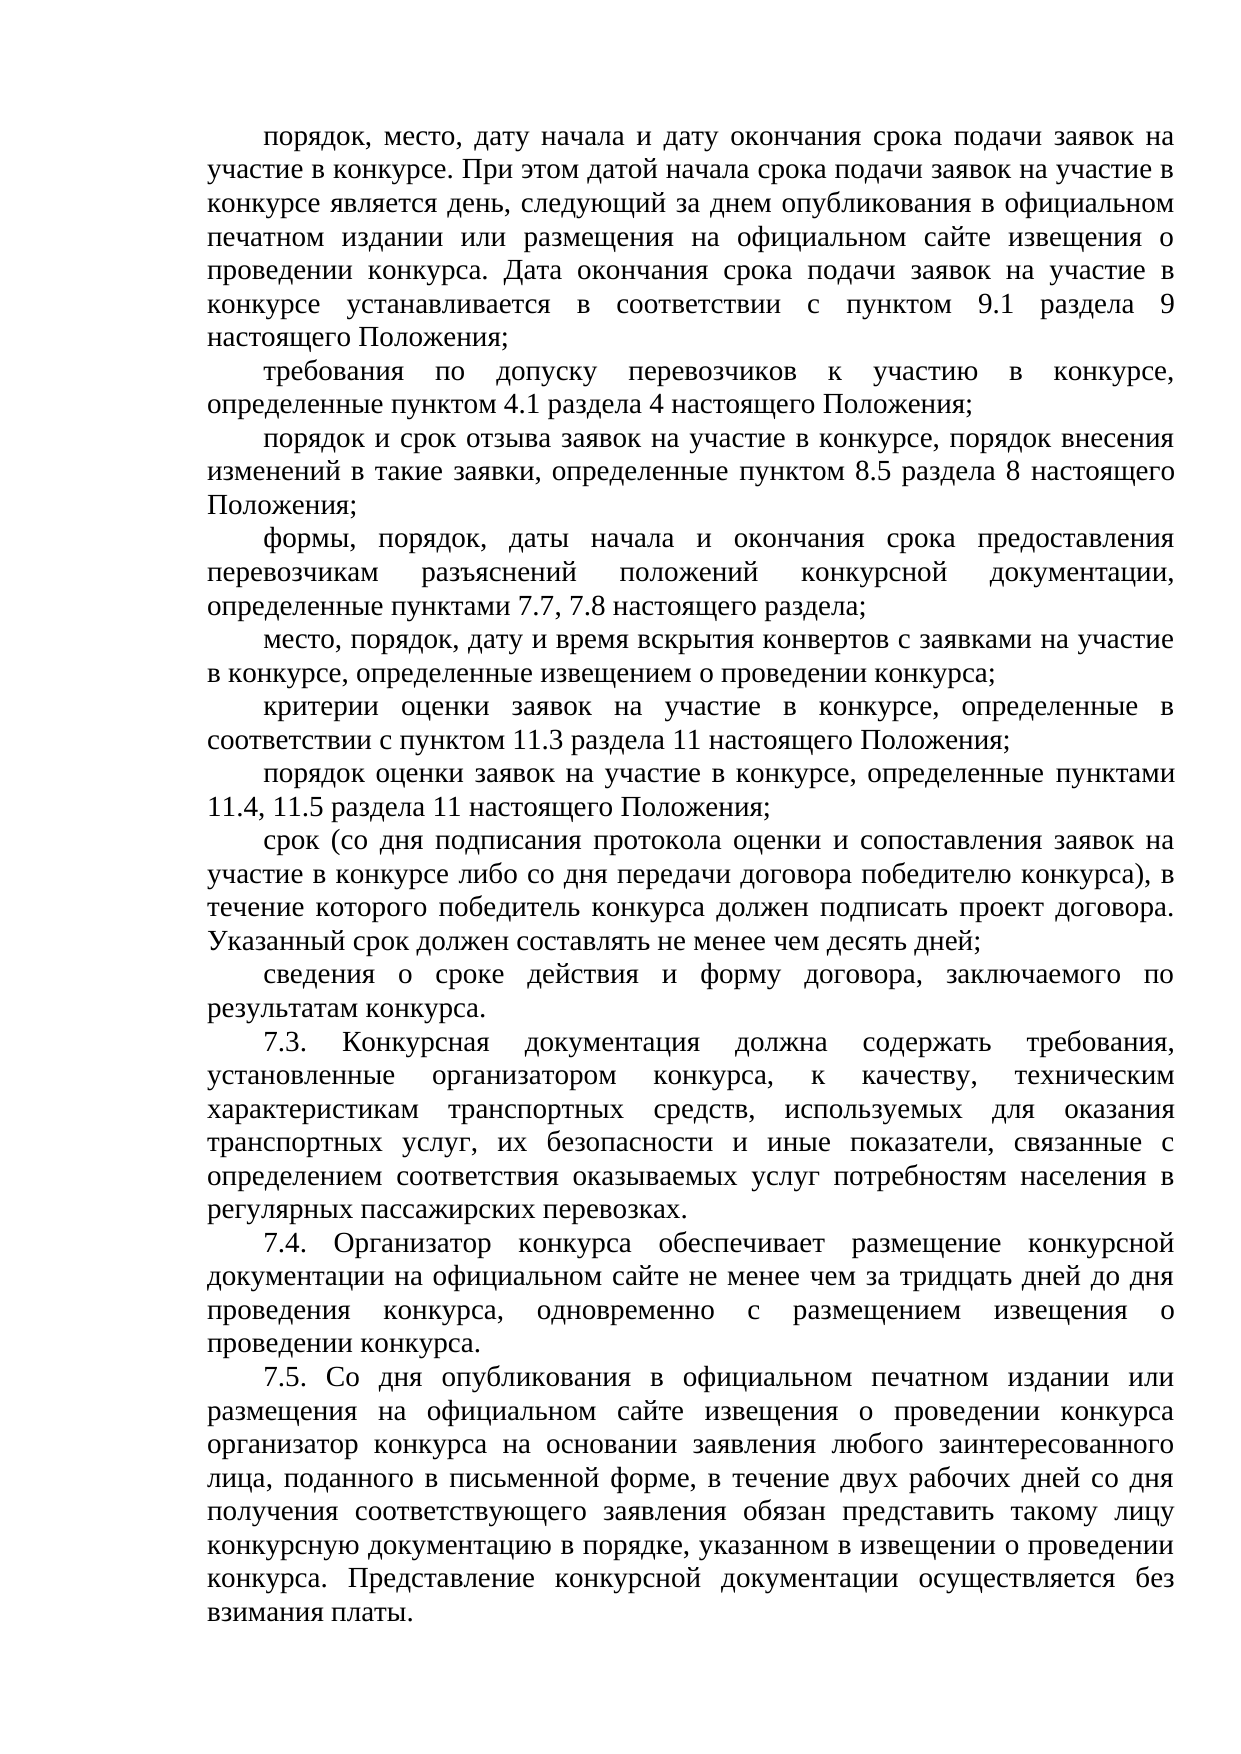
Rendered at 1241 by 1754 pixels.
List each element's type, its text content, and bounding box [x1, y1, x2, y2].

text требования по допуску перевозчиков к участию в конкурсе, определенные пунктом 4.1 раздела 4 настоящего Положения; [207, 353, 1175, 420]
text критерии оценки заявок на участие в конкурсе, определенные в соответствии с пунктом 11.3 раздела 11 настоящего Положения; [207, 688, 1175, 755]
text сведения о сроке действия и форму договора, заключаемого по результатам конкурса. [207, 957, 1175, 1024]
text порядок оценки заявок на участие в конкурсе, определенные пунктами 11.4, 11.5 раздела 11 настоящего Положения; [207, 755, 1175, 822]
text формы, порядок, даты начала и окончания срока предоставления перевозчикам разъяснений положений конкурсной документации, определенные пунктами 7.7, 7.8 настоящего раздела; [207, 521, 1175, 621]
text порядок и срок отзыва заявок на участие в конкурсе, порядок внесения изменений в такие заявки, определенные пунктом 8.5 раздела 8 настоящего Положения; [207, 420, 1175, 521]
text порядок, место, дату начала и дату окончания срока подачи заявок на участие в конкурсе. При этом датой начала срока подачи заявок на участие в конкурсе является день, следующий за днем опубликования в официальном печатном издании или размещения на официальном сайте извещения о проведении конкурса. Дата окончания срока подачи заявок на участие в конкурсе устанавливается в соответствии с пунктом 9.1 раздела 9 настоящего Положения; [207, 118, 1175, 353]
text 7.5. Со дня опубликования в официальном печатном издании или размещения на официальном сайте извещения о проведении конкурса организатор конкурса на основании заявления любого заинтересованного лица, поданного в письменной форме, в течение двух рабочих дней со дня получения соответствующего заявления обязан представить такому лицу конкурсную документацию в порядке, указанном в извещении о проведении конкурса. Представление конкурсной документации осуществляется без взимания платы. [207, 1359, 1175, 1627]
text 7.4. Организатор конкурса обеспечивает размещение конкурсной документации на официальном сайте не менее чем за тридцать дней до дня проведения конкурса, одновременно с размещением извещения о проведении конкурса. [207, 1225, 1175, 1359]
text 7.3. Конкурсная документация должна содержать требования, установленные организатором конкурса, к качеству, техническим характеристикам транспортных средств, используемых для оказания транспортных услуг, их безопасности и иные показатели, связанные с определением соответствия оказываемых услуг потребностям населения в регулярных пассажирских перевозках. [207, 1024, 1175, 1225]
text срок (со дня подписания протокола оценки и сопоставления заявок на участие в конкурсе либо со дня передачи договора победителю конкурса), в течение которого победитель конкурса должен подписать проект договора. Указанный срок должен составлять не менее чем десять дней; [207, 822, 1175, 957]
text место, порядок, дату и время вскрытия конвертов с заявками на участие в конкурсе, определенные извещением о проведении конкурса; [207, 621, 1175, 688]
